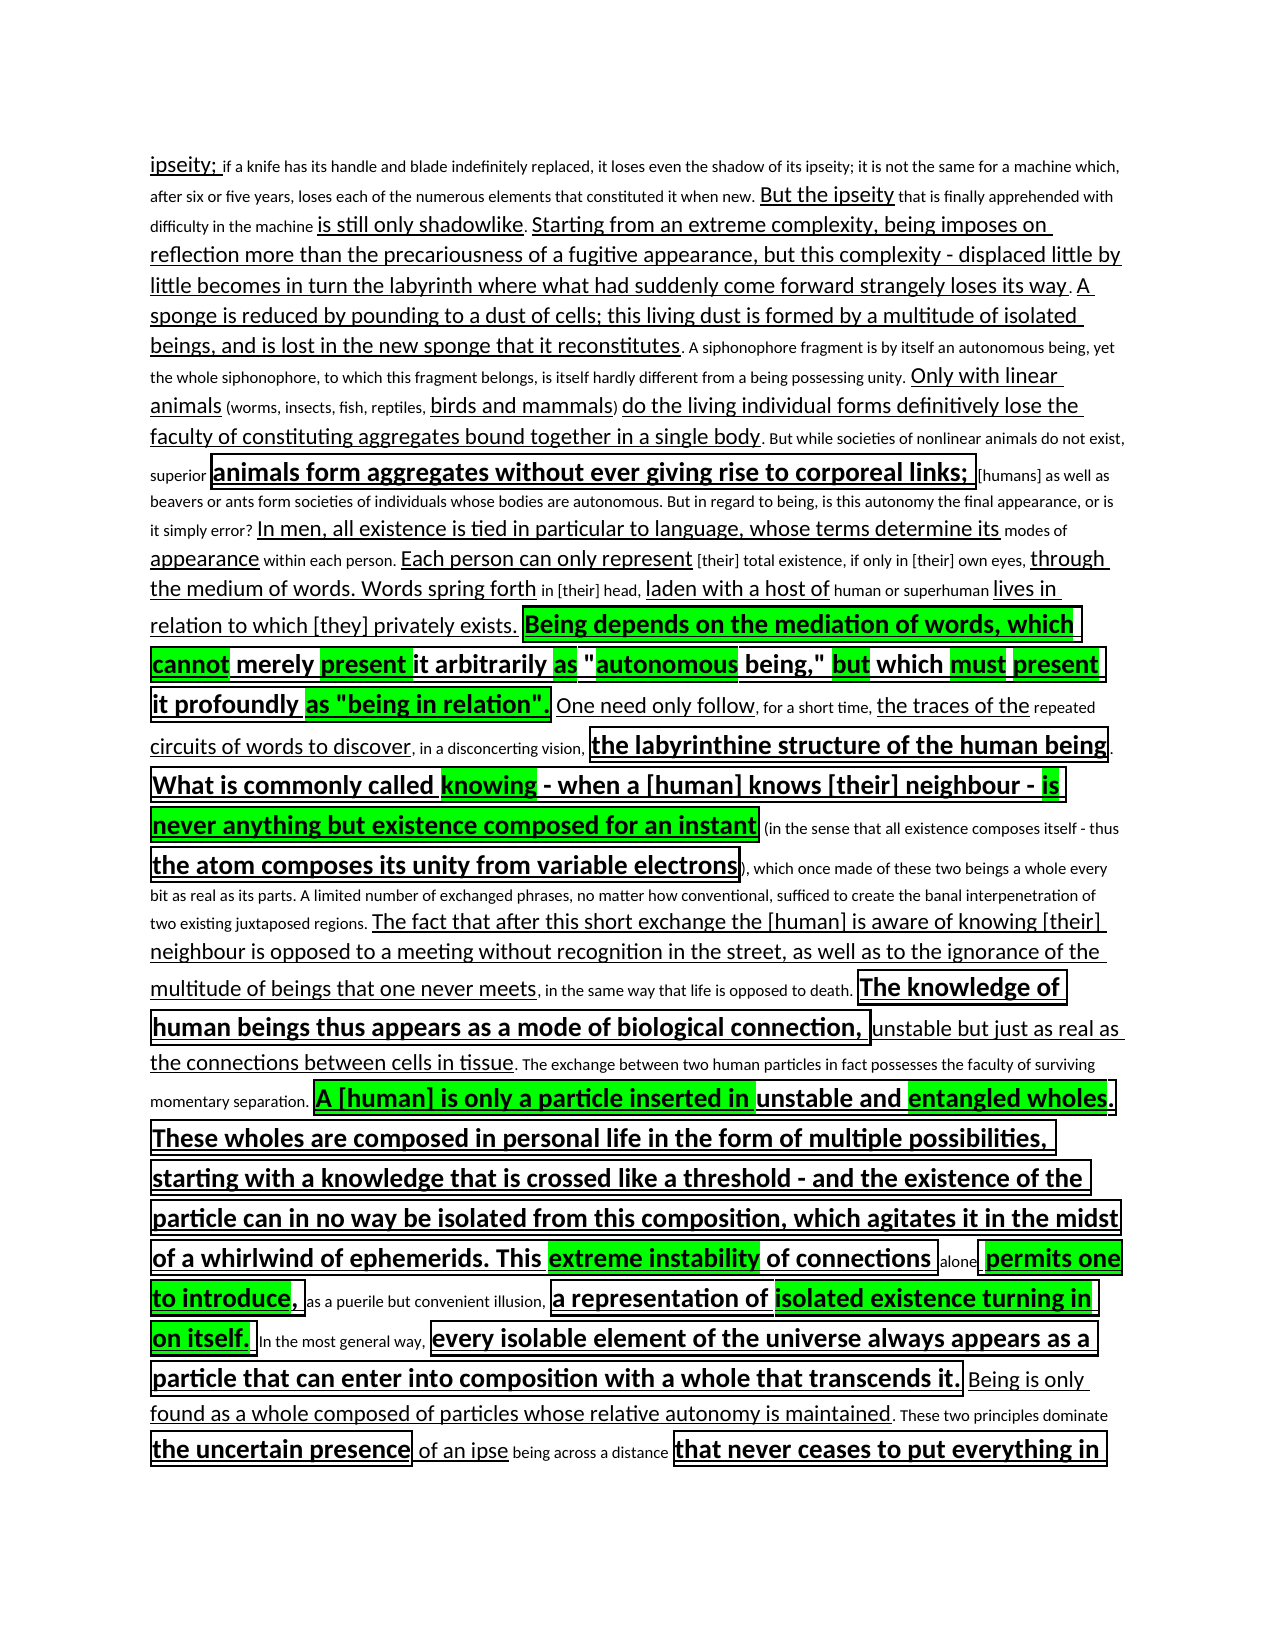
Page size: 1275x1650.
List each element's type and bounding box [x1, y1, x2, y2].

text [150, 150, 1125, 1039]
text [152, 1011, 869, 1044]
text [150, 1040, 1125, 1467]
